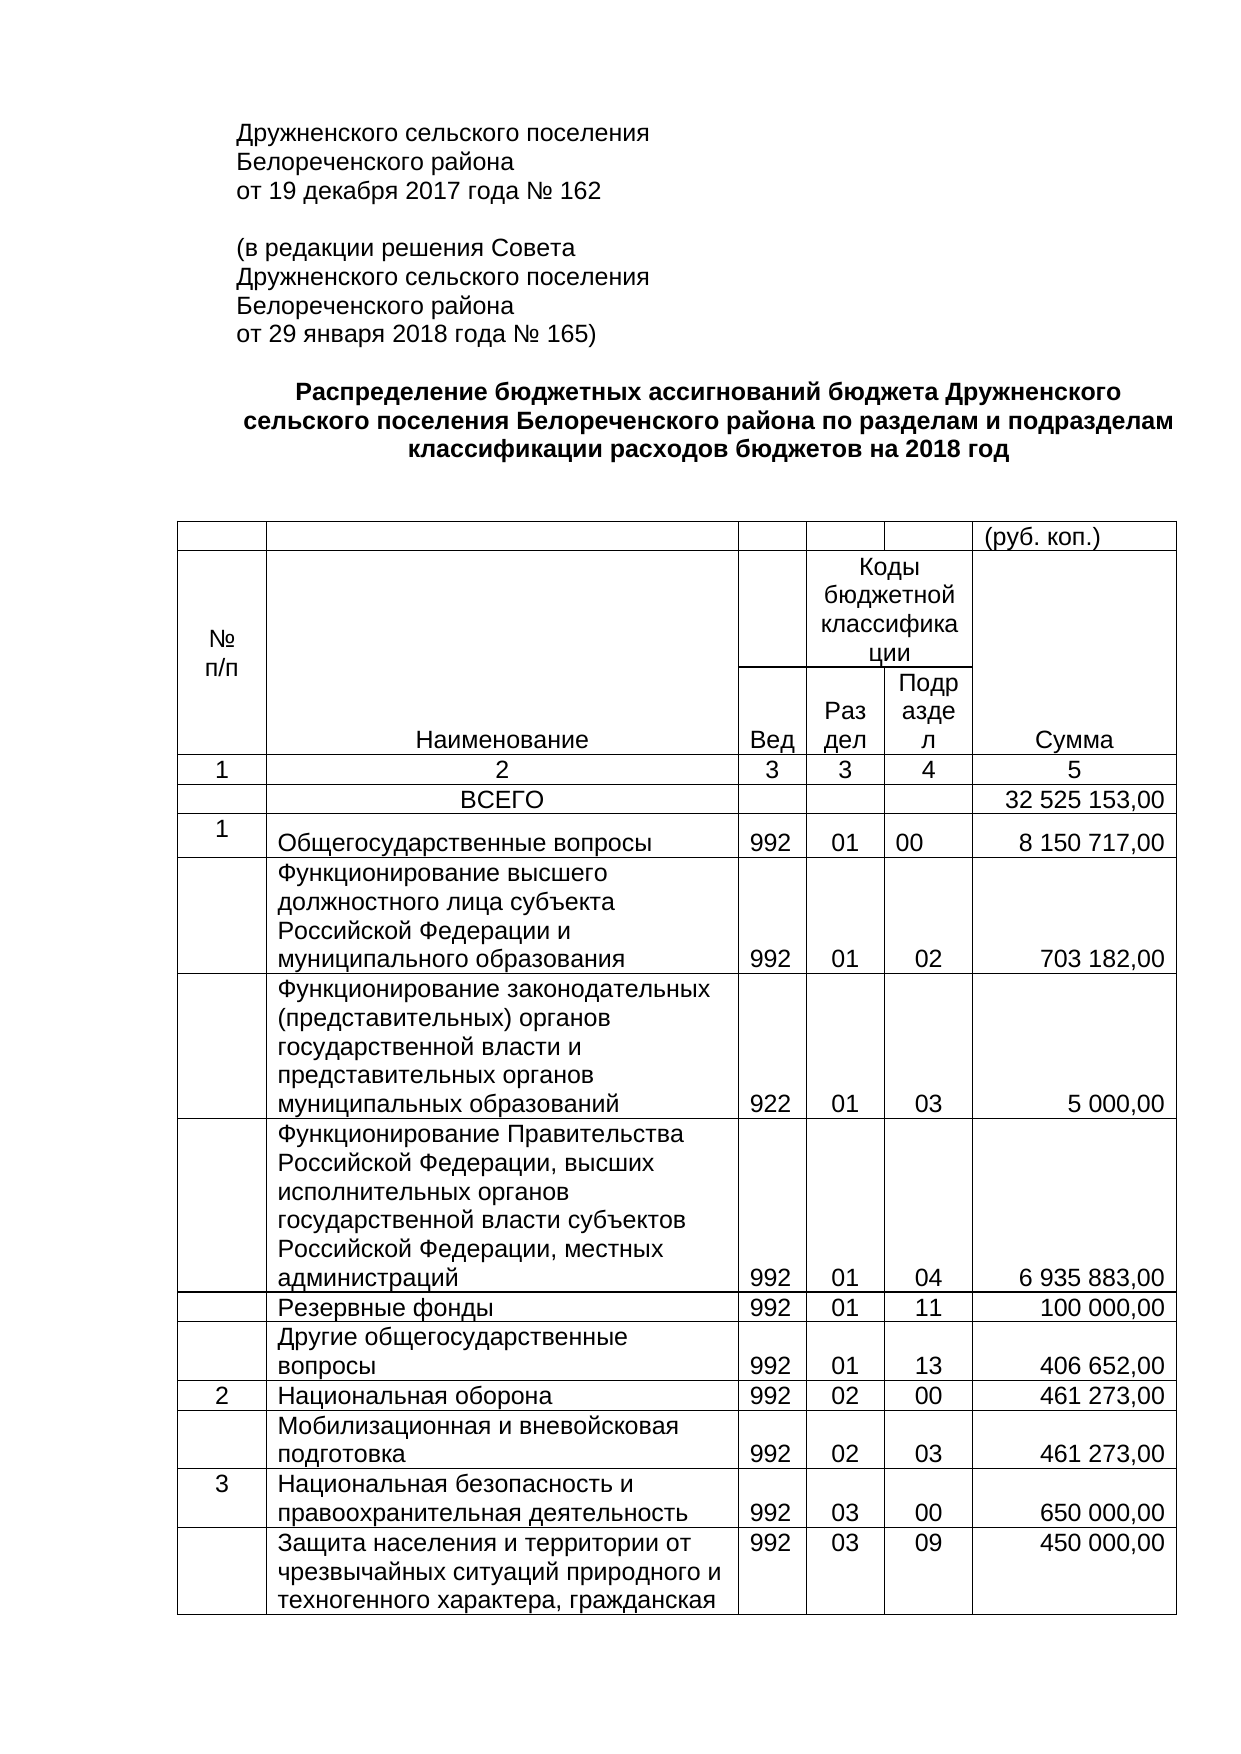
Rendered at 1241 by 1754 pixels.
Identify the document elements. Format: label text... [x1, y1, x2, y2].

text Дружненского сельского поселения [177, 262, 1181, 291]
table_cell 02 [807, 1411, 884, 1468]
table_cell 00 [885, 1469, 972, 1527]
table_cell № п/п [178, 551, 266, 754]
table_cell [178, 1322, 266, 1380]
table_cell ВСЕГО [267, 785, 738, 813]
text от 29 января 2018 года № 165) [177, 319, 1181, 348]
table_cell 450 000,00 [973, 1528, 1176, 1614]
text от 19 декабря 2017 года № 162 [177, 176, 1181, 204]
table_cell [807, 785, 884, 813]
table_cell 00 [885, 1381, 972, 1409]
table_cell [267, 1528, 738, 1614]
table_header [178, 522, 266, 550]
text Распределение бюджетных ассигнований бюджета Дружненского [177, 377, 1181, 406]
table_cell 992 [739, 858, 806, 973]
table_cell 02 [807, 1381, 884, 1409]
table_cell Подраздел [885, 668, 972, 754]
table_cell 992 [739, 1411, 806, 1468]
table_cell 992 [739, 1293, 806, 1321]
table_cell 992 [739, 1322, 806, 1380]
table_cell 992 [739, 1469, 806, 1527]
table_cell 461 273,00 [973, 1411, 1176, 1468]
table_cell 6 935 883,00 [973, 1119, 1176, 1291]
table_header [267, 522, 738, 550]
table_cell Коды бюджетной классификации [807, 551, 972, 666]
table_cell 09 [885, 1528, 972, 1614]
table_cell Функционирование законодательных (представительных) органов государственной власти и представительных органов муниципальных образований [267, 974, 738, 1118]
table_cell 01 [807, 1119, 884, 1291]
table_cell 03 [885, 974, 972, 1118]
table_cell 2 [267, 755, 738, 783]
table_cell 01 [807, 974, 884, 1118]
table_cell 03 [885, 1411, 972, 1468]
table_cell 3 [739, 755, 806, 783]
table_cell 00 [885, 814, 972, 857]
table_cell [178, 1528, 266, 1614]
table_header [885, 522, 972, 550]
text Белореченского района [177, 291, 1181, 319]
table_cell 650 000,00 [973, 1469, 1176, 1527]
table_cell 992 [739, 814, 806, 857]
table_cell 703 182,00 [973, 858, 1176, 973]
table_cell [178, 974, 266, 1118]
table_cell Национальная оборона [267, 1381, 738, 1409]
text сельского поселения Белореченского района по разделам и подразделам [177, 406, 1181, 434]
table_cell 992 [739, 1381, 806, 1409]
table_cell [739, 785, 806, 813]
table_cell [178, 1119, 266, 1291]
table_header [807, 522, 884, 550]
table_cell 11 [885, 1293, 972, 1321]
table_cell 01 [807, 1322, 884, 1380]
table_cell 2 [178, 1381, 266, 1409]
table_cell [739, 551, 806, 666]
table_cell 01 [807, 1293, 884, 1321]
text Белореченского района [177, 147, 1181, 176]
table_cell 4 [885, 755, 972, 783]
table_cell 04 [885, 1119, 972, 1291]
text (в редакции решения Совета [177, 233, 1181, 262]
table_cell 1 [178, 755, 266, 783]
table_cell Вед [739, 668, 806, 754]
table_cell [178, 1411, 266, 1468]
table_cell 8 150 717,00 [973, 814, 1176, 857]
table_cell Мобилизационная и вневойсковая подготовка [267, 1411, 738, 1468]
text классификации расходов бюджетов на 2018 год [177, 434, 1181, 463]
table_cell 100 000,00 [973, 1293, 1176, 1321]
table_cell Функционирование Правительства Российской Федерации, высших исполнительных органов государственной власти субъектов Российской Федерации, местных администраций [267, 1119, 738, 1291]
table_cell 406 652,00 [973, 1322, 1176, 1380]
table_cell 01 [807, 858, 884, 973]
table_cell 1 [178, 814, 266, 857]
text Дружненского сельского поселения [177, 118, 1181, 147]
table_cell 32 525 153,00 [973, 785, 1176, 813]
table_cell 461 273,00 [973, 1381, 1176, 1409]
table_cell [178, 785, 266, 813]
table_cell Национальная безопасность и правоохранительная деятельность [267, 1469, 738, 1527]
table_header [739, 522, 806, 550]
table_cell 3 [178, 1469, 266, 1527]
table_cell 922 [739, 974, 806, 1118]
table_header (руб. коп.) [973, 522, 1176, 550]
table_cell 3 [807, 755, 884, 783]
table_cell 992 [739, 1119, 806, 1291]
table_cell Функционирование высшего должностного лица субъекта Российской Федерации и муниципального образования [267, 858, 738, 973]
table_cell 13 [885, 1322, 972, 1380]
table_cell 992 [739, 1528, 806, 1614]
table_cell 5 000,00 [973, 974, 1176, 1118]
table_cell [178, 1293, 266, 1321]
table_cell [178, 858, 266, 973]
table_cell 03 [807, 1528, 884, 1614]
table_cell Резервные фонды [267, 1293, 738, 1321]
table_cell 03 [807, 1469, 884, 1527]
table_cell Раздел [807, 668, 884, 754]
table_cell 02 [885, 858, 972, 973]
table_cell 01 [807, 814, 884, 857]
table_cell Другие общегосударственные вопросы [267, 1322, 738, 1380]
table_cell Общегосударственные вопросы [267, 814, 738, 857]
table_cell Сумма [973, 551, 1176, 754]
table_cell 5 [973, 755, 1176, 783]
table_cell Наименование [267, 551, 738, 754]
table_cell [885, 785, 972, 813]
